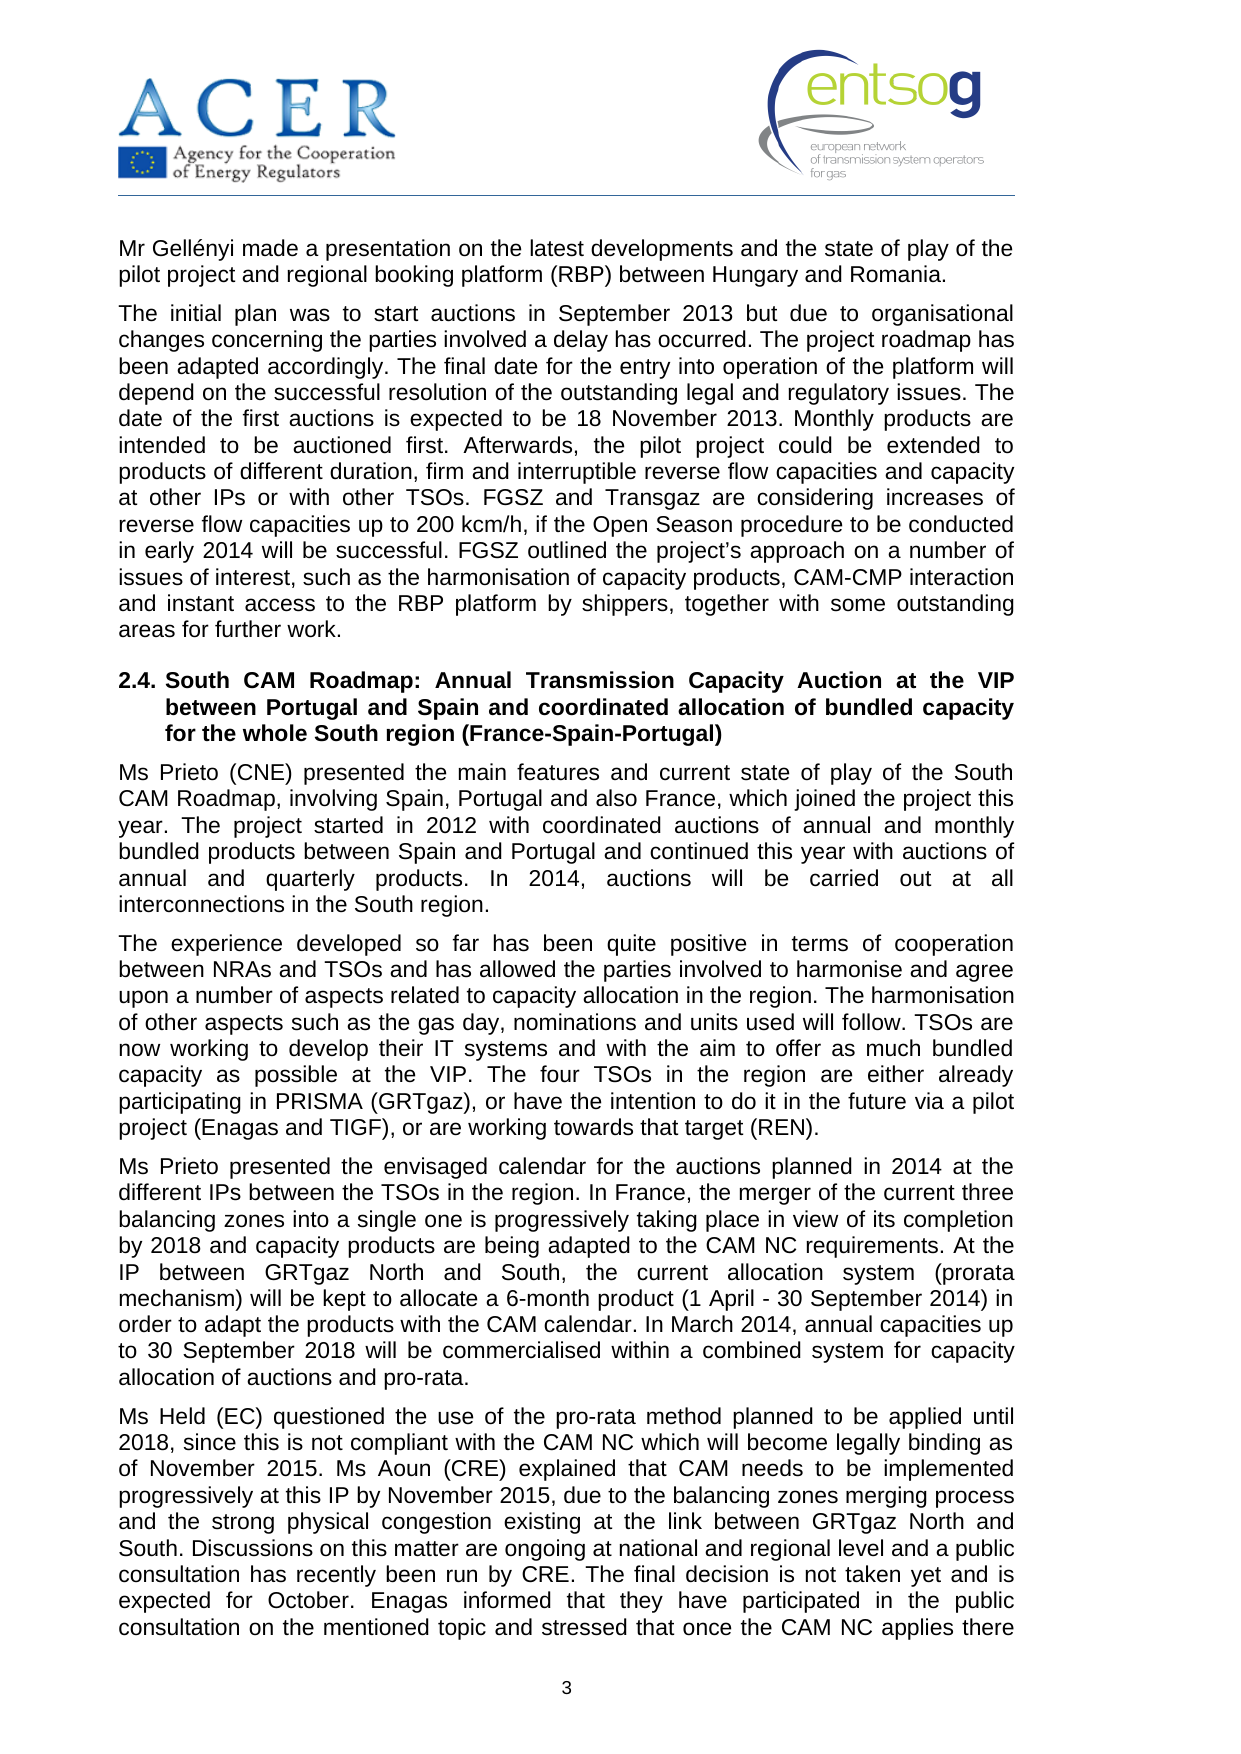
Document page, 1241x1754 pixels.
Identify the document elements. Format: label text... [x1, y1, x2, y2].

text Mr Gellényi made a presentation on the latest developments and the state of play of the pilot project and regional booking platform (RBP) between Hungary and Romania. [118, 235, 1015, 287]
text The experience developed so far has been quite positive in terms of cooperation between NRAs and TSOs and has allowed the parties involved to harmonise and agree upon a number of aspects related to capacity allocation in the region. The harmonisation of other aspects such as the gas day, nominations and units used will follow. TSOs are now working to develop their IT systems and with the aim to offer as much bundled capacity as possible at the VIP. The four TSOs in the region are either already participating in PRISMA (GRTgaz), or have the intention to do it in the future via a pilot project (Enagas and TIGF), or are working towards that target (REN). [118, 930, 1015, 1141]
text The initial plan was to start auctions in September 2013 but due to organisational changes concerning the parties involved a delay has occurred. The project roadmap has been adapted accordingly. The final date for the entry into operation of the platform will depend on the successful resolution of the outstanding legal and regulatory issues. The date of the first auctions is expected to be 18 November 2013. Monthly products are intended to be auctioned first. Afterwards, the pilot project could be extended to products of different duration, firm and interruptible reverse flow capacities and capacity at other IPs or with other TSOs. FGSZ and Transgaz are considering increases of reverse flow capacities up to 200 kcm/h, if the Open Season procedure to be conducted in early 2014 will be successful. FGSZ outlined the project’s approach on a number of issues of interest, such as the harmonisation of capacity products, CAM-CMP interaction and instant access to the RBP platform by shippers, together with some outstanding areas for further work. [118, 300, 1015, 642]
picture [118, 78, 396, 183]
text Ms Prieto (CNE) presented the main features and current state of play of the South CAM Roadmap, involving Spain, Portugal and also France, which joined the project this year. The project started in 2012 with coordinated auctions of annual and monthly bundled products between Spain and Portugal and continued this year with auctions of annual and quarterly products. In 2014, auctions will be carried out at all interconnections in the South region. [118, 759, 1015, 917]
picture [755, 46, 986, 183]
list South CAM Roadmap: Annual Transmission Capacity Auction at the VIP between Portugal and Spain and coordinated allocation of bundled capacity for the whole South region (France-Spain-Portugal) [118, 667, 1015, 747]
text Ms Prieto presented the envisaged calendar for the auctions planned in 2014 at the different IPs between the TSOs in the region. In France, the merger of the current three balancing zones into a single one is progressively taking place in view of its completion by 2018 and capacity products are being adapted to the CAM NC requirements. At the IP between GRTgaz North and South, the current allocation system (prorata mechanism) will be kept to allocate a 6-month product (1 April - 30 September 2014) in order to adapt the products with the CAM calendar. In March 2014, annual capacities up to 30 September 2018 will be commercialised within a combined system for capacity allocation of auctions and pro-rata. [118, 1153, 1015, 1390]
